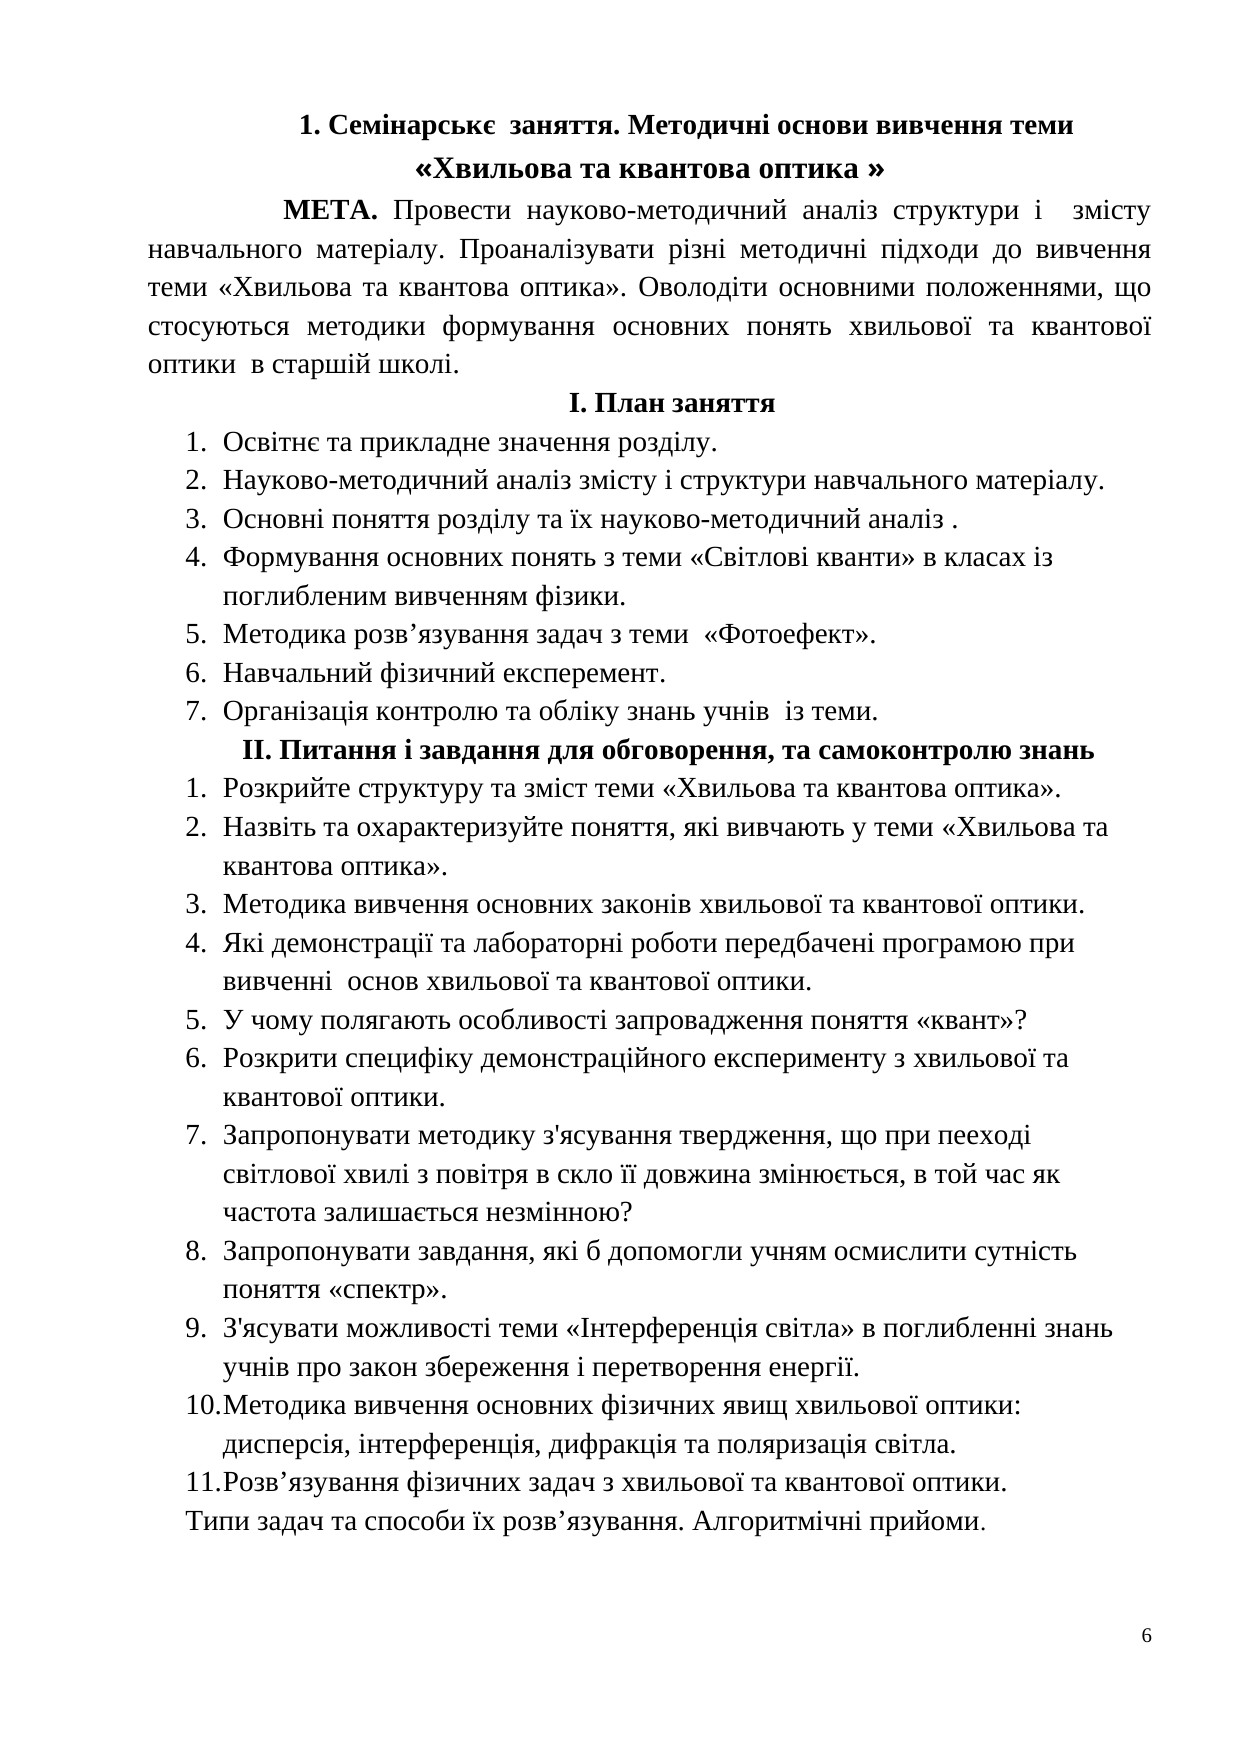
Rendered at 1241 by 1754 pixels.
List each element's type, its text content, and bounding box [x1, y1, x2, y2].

list Запропонувати методику з'ясування твердження, що при пееході світлової хвилі з повітря в скло її довжина змінюється, в той час як частота залишається незмінною? [185, 1117, 1152, 1228]
list Основні поняття розділу та їх науково-методичний аналіз . [185, 501, 1152, 534]
list Методика вивчення основних фізичних явищ хвильової оптики: дисперсія, інтерференція, дифракція та поляризація світла. [185, 1387, 1152, 1459]
list Освітнє та прикладне значення розділу. [185, 424, 1152, 457]
list Організація контролю та обліку знань учнів із теми. [185, 693, 1152, 727]
list Розкрити специфіку демонстраційного експерименту з хвильової та квантової оптики. [185, 1040, 1152, 1112]
list Запропонувати завдання, які б допомогли учням осмислити сутність поняття «спектр». [185, 1233, 1152, 1305]
list Розкрийте структуру та зміст теми «Хвильова та квантова оптика». [185, 771, 1152, 804]
text 1. Семінарськє заняття. Методичні основи вивчення теми «Хвильова та квантова оптика » [148, 107, 1152, 187]
list Методика вивчення основних законів хвильової та квантової оптики. [185, 886, 1152, 920]
text МЕТА. Провести науково-методичний аналіз структури і змісту навчального матеріалу. Проаналізувати різні методичні підходи до вивчення теми «Хвильова та квантова оптика». Оволодіти основними положеннями, що стосуються методики формування основних понять хвильової та квантової оптики в старшій школі. [148, 192, 1152, 380]
list З'ясувати можливості теми «Інтерференція світла» в поглибленні знань учнів про закон збереження і перетворення енергії. [185, 1310, 1152, 1382]
text ІІ. Питання і завдання для обговорення, та самоконтролю знань [185, 732, 1152, 766]
list Назвіть та охарактеризуйте поняття, які вивчають у теми «Хвильова та квантова оптика». [185, 809, 1152, 881]
list Формування основних понять з теми «Світлові кванти» в класах із поглибленим вивченням фізики. [185, 539, 1152, 611]
list Методика розв’язування задач з теми «Фотоефект». [185, 616, 1152, 650]
text Типи задач та способи їх розв’язування. Алгоритмічні прийоми. [185, 1503, 1152, 1536]
text І. План заняття [148, 385, 1152, 419]
list Розв’язування фізичних задач з хвильової та квантової оптики. [185, 1464, 1152, 1498]
list Які демонстрації та лабораторні роботи передбачені програмою при вивченні основ хвильової та квантової оптики. [185, 925, 1152, 997]
list У чому полягають особливості запровадження поняття «квант»? [185, 1002, 1152, 1035]
list Науково-методичний аналіз змісту і структури навчального матеріалу. [185, 462, 1152, 496]
list Навчальний фізичний експеремент. [185, 655, 1152, 688]
